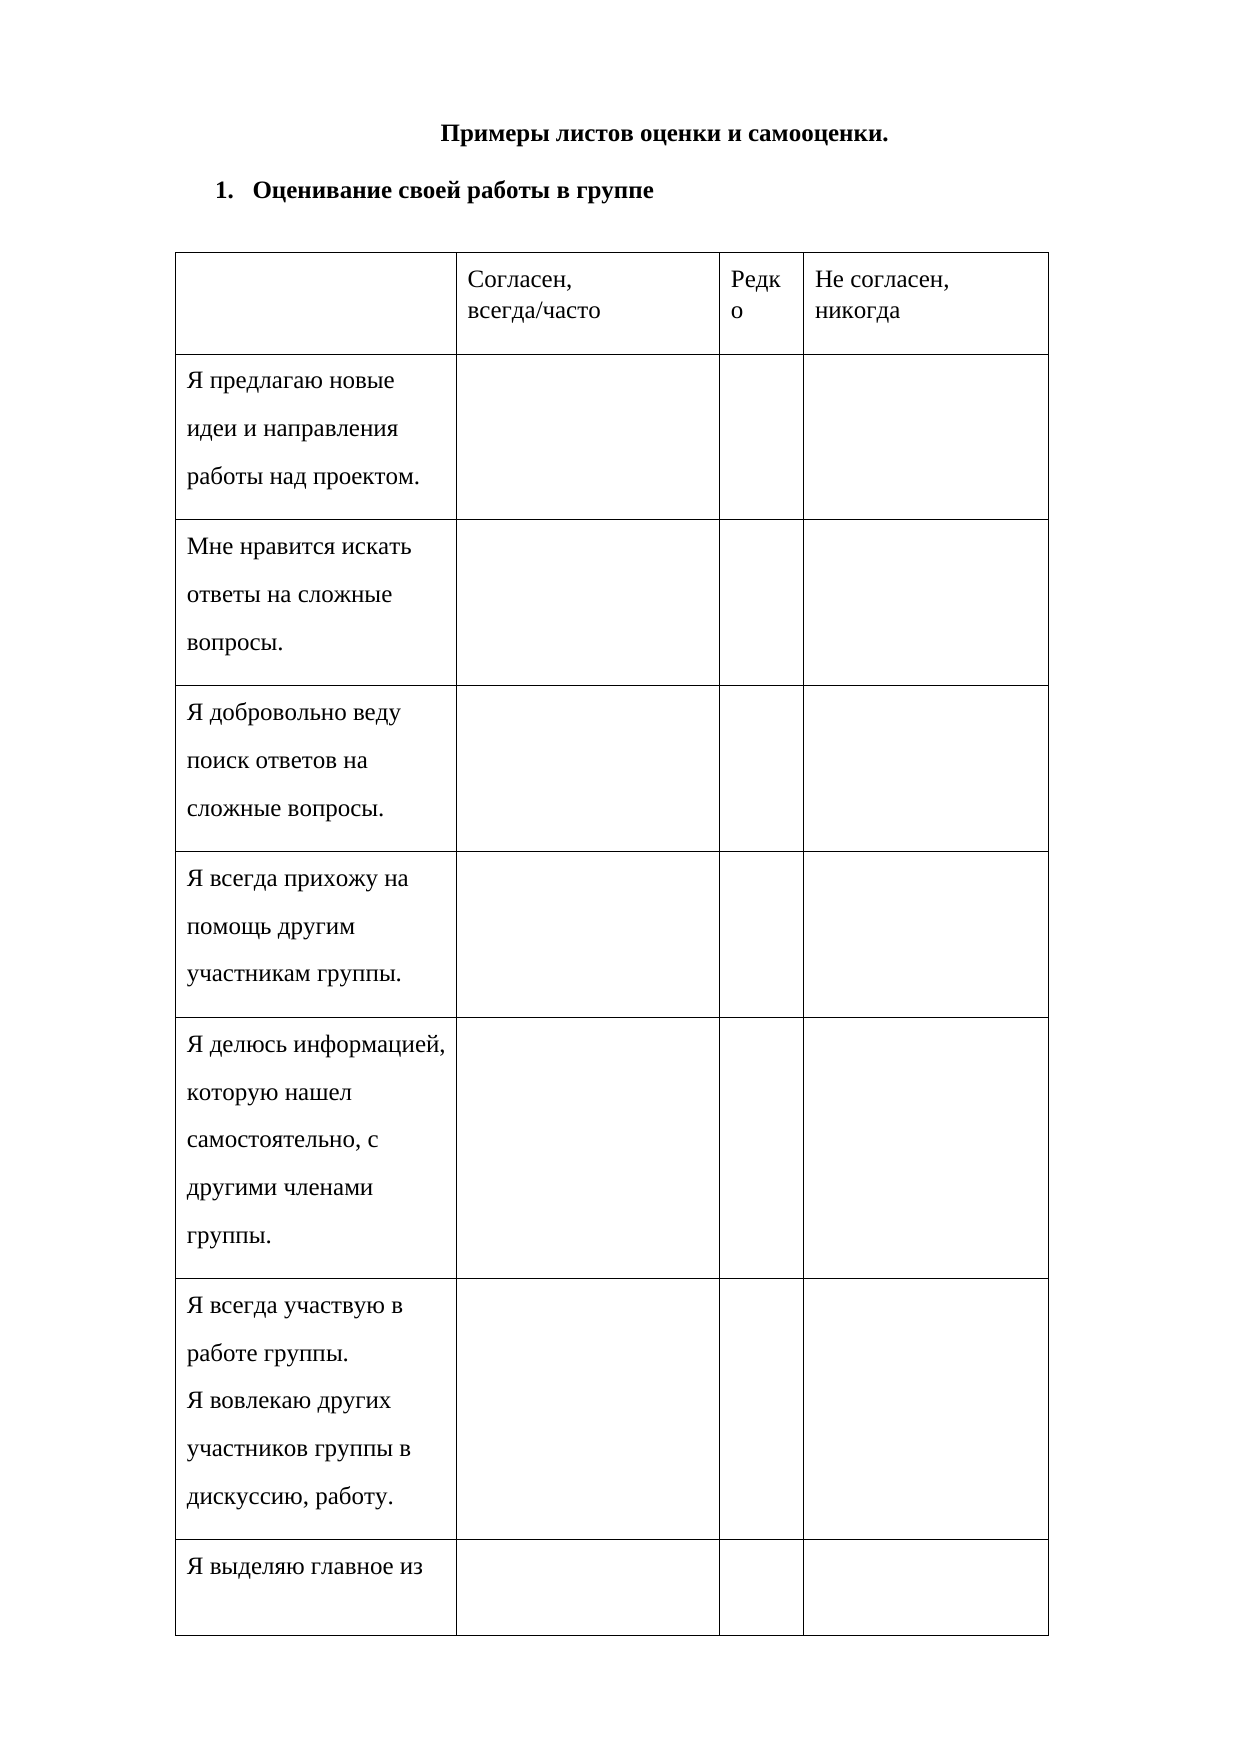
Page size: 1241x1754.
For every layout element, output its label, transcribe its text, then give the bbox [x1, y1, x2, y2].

table_cell [804, 686, 1048, 851]
table_cell [804, 1018, 1048, 1278]
table_header Согласен, всегда/часто [457, 253, 719, 353]
table_cell [457, 1540, 719, 1635]
table_cell [804, 1279, 1048, 1539]
table_cell [804, 1540, 1048, 1635]
table_cell [720, 355, 803, 519]
table_cell [720, 520, 803, 685]
table_header Редко [720, 253, 803, 353]
list Оценивание своей работы в группе [215, 176, 1152, 204]
table_cell [804, 852, 1048, 1017]
table_cell Я всегда прихожу на помощь другим участникам группы. [176, 852, 456, 1017]
table_cell Я делюсь информацией, которую нашел самостоятельно, с другими членами группы. [176, 1018, 456, 1278]
table_cell [804, 520, 1048, 685]
table_cell [720, 1540, 803, 1635]
table_cell [457, 355, 719, 519]
table_cell [457, 520, 719, 685]
table_cell [457, 686, 719, 851]
table_cell [720, 1279, 803, 1539]
list Примеры листов оценки и самооценки. [177, 118, 1152, 147]
table_cell Мне нравится искать ответы на сложные вопросы. [176, 520, 456, 685]
table_cell [720, 1018, 803, 1278]
table_header Не согласен, никогда [804, 253, 1048, 353]
table_cell Я всегда участвую в работе группы. Я вовлекаю других участников группы в дискуссию, работу. [176, 1279, 456, 1539]
table_cell Я добровольно веду поиск ответов на сложные вопросы. [176, 686, 456, 851]
table_header [176, 253, 456, 353]
table_cell [457, 852, 719, 1017]
table_cell [720, 686, 803, 851]
table_cell [804, 355, 1048, 519]
table_cell [457, 1279, 719, 1539]
table_cell [457, 1018, 719, 1278]
table_cell Я предлагаю новые идеи и направления работы над проектом. [176, 355, 456, 519]
table_cell [720, 852, 803, 1017]
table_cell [176, 1540, 456, 1635]
